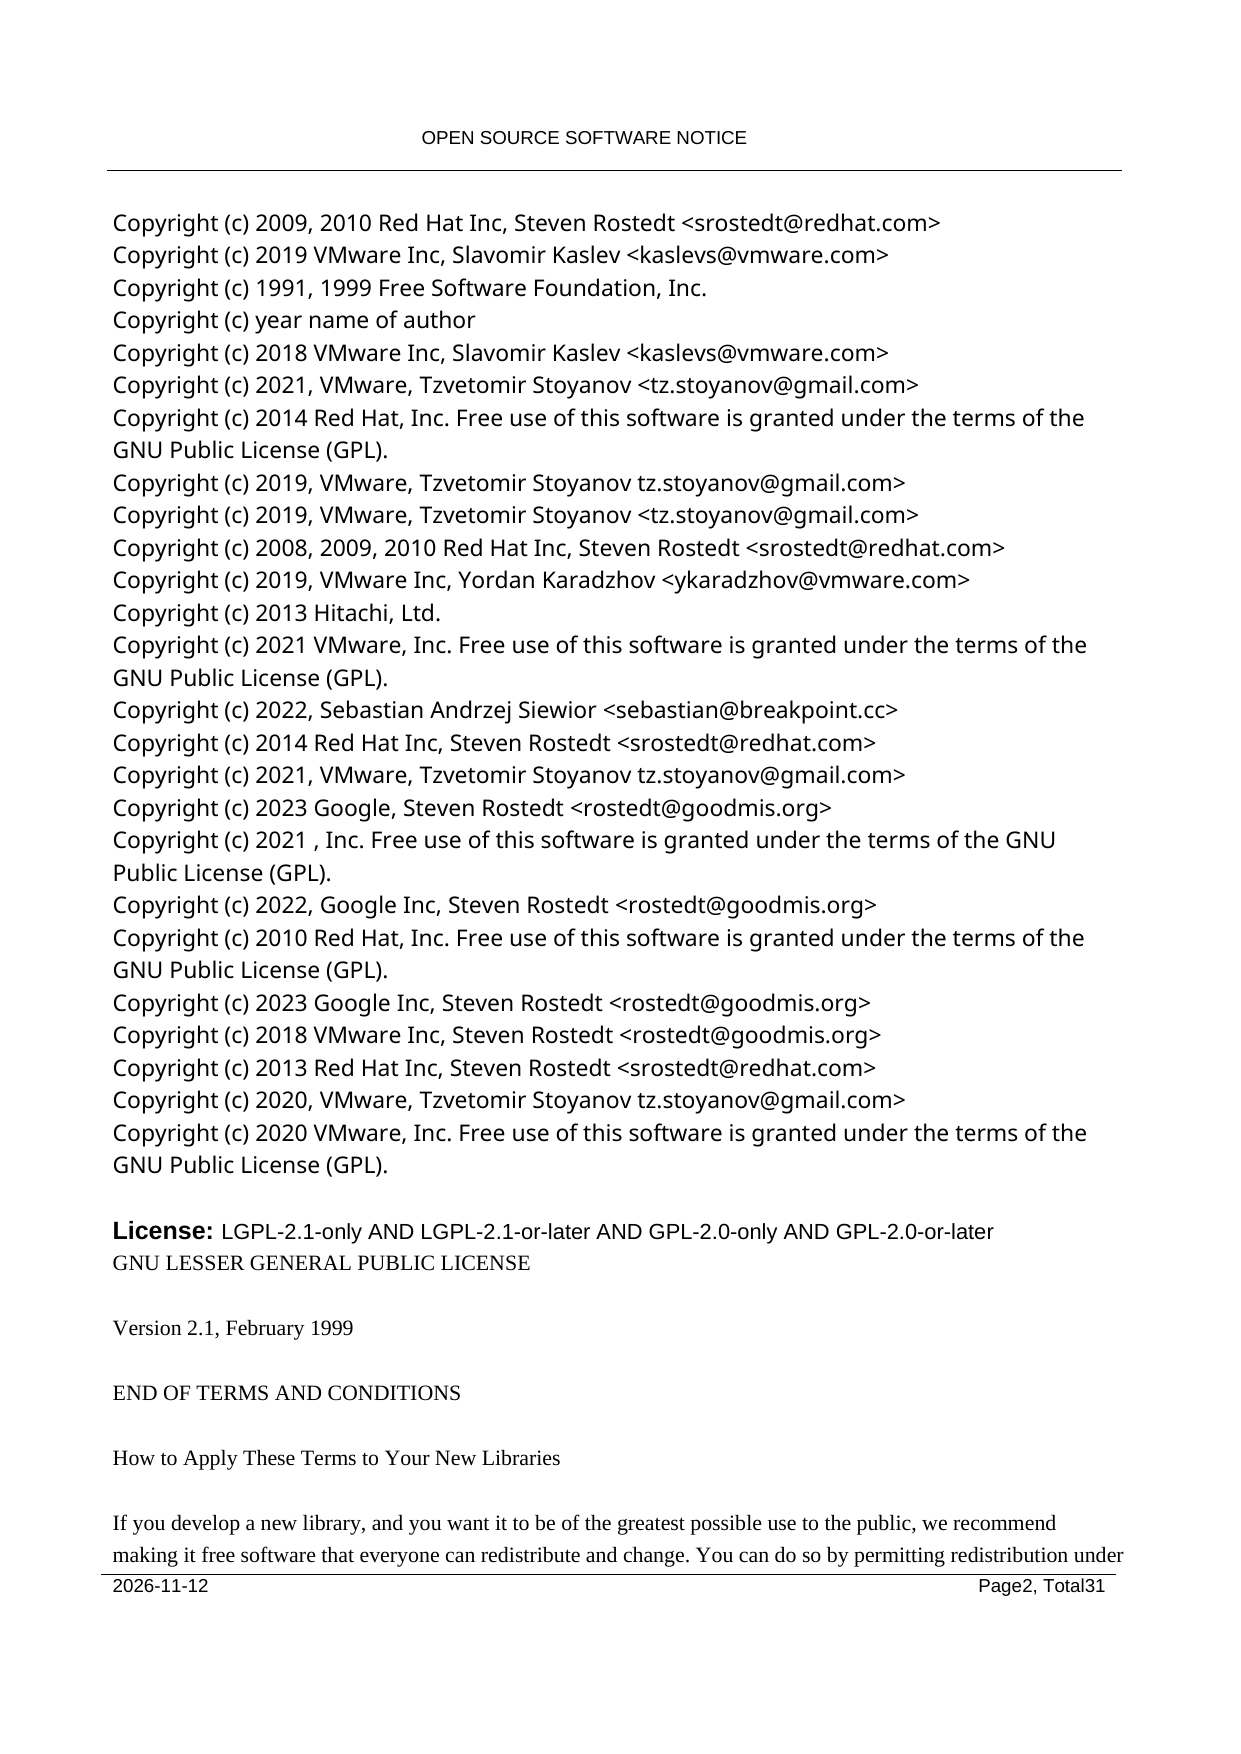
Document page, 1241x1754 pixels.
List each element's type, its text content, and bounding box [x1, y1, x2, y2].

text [112, 206, 1128, 1214]
text License: LGPL-2.1-only AND LGPL-2.1-or-later AND GPL-2.0-only AND GPL-2.0-or-later [112, 1214, 1128, 1246]
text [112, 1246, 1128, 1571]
